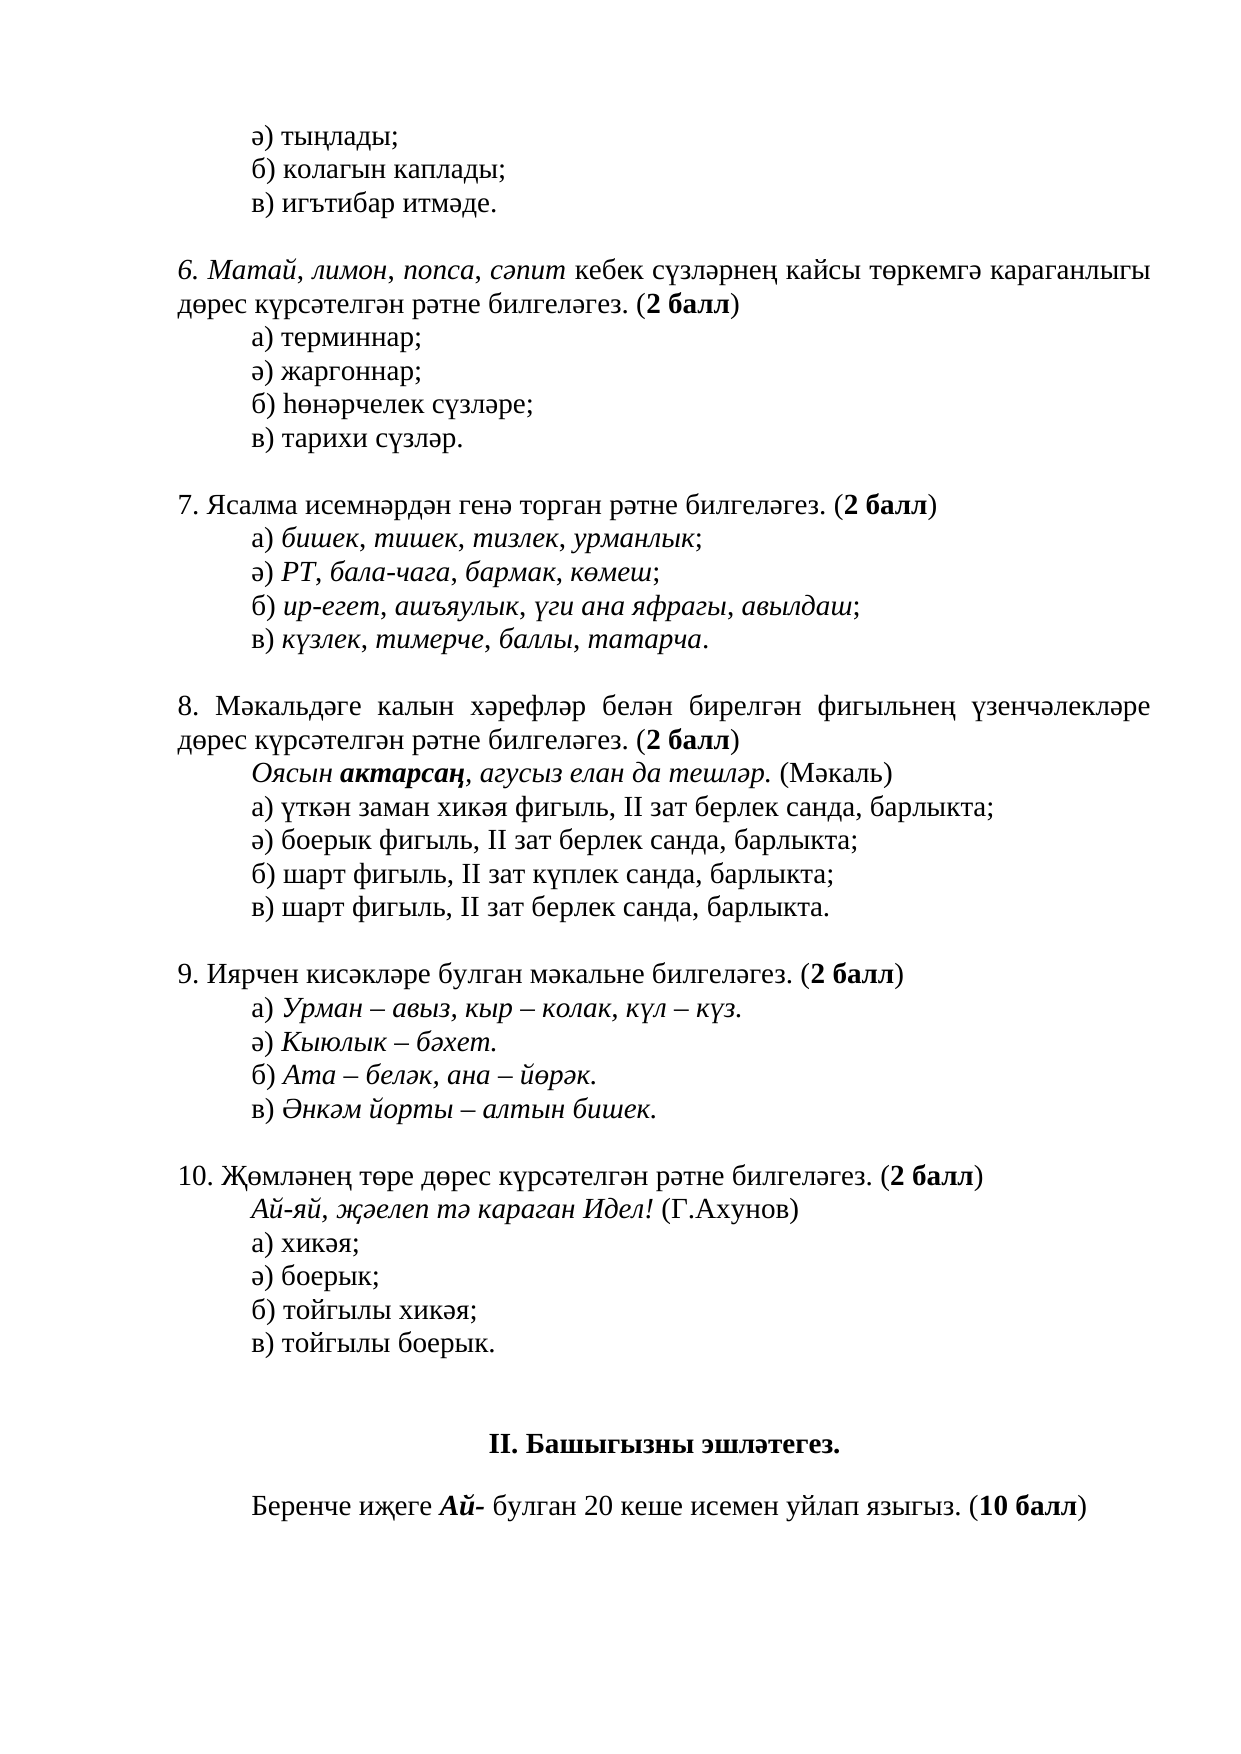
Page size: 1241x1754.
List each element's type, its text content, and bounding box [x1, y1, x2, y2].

text а) үткән заман хикәя фигыль, II зат берлек санда, барлыкта; [177, 789, 1152, 822]
text Ай-яй, җәелеп тә караган Идел! (Г.Ахунов) [177, 1191, 1152, 1225]
text б) һөнәрчелек сүзләре; [177, 386, 1152, 420]
text в) күзлек, тимерче, баллы, татарча. [177, 621, 1152, 655]
text 10. Җөмләнең төре дөрес күрсәтелгән рәтне билгеләгез. (2 балл) [177, 1158, 1152, 1191]
text а) бишек, тишек, тизлек, урманлык; [177, 521, 1152, 554]
text б) колагын каплады; [177, 152, 1152, 185]
text в) тарихи сүзләр. [177, 420, 1152, 453]
text ә) Кыюлык – бәхет. [177, 1024, 1152, 1057]
text а) Урман – авыз, кыр – колак, күл – күз. [177, 990, 1152, 1024]
text б) тойгылы хикәя; [177, 1292, 1152, 1326]
text в) тойгылы боерык. [177, 1326, 1152, 1359]
text 6. Матай, лимон, попса, сәпит кебек сүзләрнең кайсы төркемгә караганлыгы дөрес күрсәтелгән рәтне билгеләгез. (2 балл) [177, 252, 1152, 319]
text II. Башыгызны эшләтегез. [177, 1426, 1152, 1460]
text ә) боерык; [177, 1258, 1152, 1292]
text в) Әнкәм йорты – алтын бишек. [177, 1091, 1152, 1124]
text а) терминнар; [177, 319, 1152, 353]
text ә) боерык фигыль, II зат берлек санда, барлыкта; [177, 822, 1152, 856]
text 8. Мәкальдәге калын хәрефләр белән бирелгән фигыльнең үзенчәлекләре дөрес күрсәтелгән рәтне билгеләгез. (2 балл) [177, 688, 1152, 755]
text а) хикәя; [177, 1225, 1152, 1258]
text б) Ата – беләк, ана – йөрәк. [177, 1057, 1152, 1091]
text ә) РТ, бала-чага, бармак, көмеш; [177, 554, 1152, 588]
text в) шарт фигыль, II зат берлек санда, барлыкта. [177, 889, 1152, 923]
text Беренче иҗеге Ай- булган 20 кеше исемен уйлап языгыз. (10 балл) [177, 1488, 1152, 1522]
text ә) жаргоннар; [177, 353, 1152, 386]
text 7. Ясалма исемнәрдән генә торган рәтне билгеләгез. (2 балл) [177, 487, 1152, 521]
text в) игътибар итмәде. [177, 185, 1152, 219]
text 9. Иярчен кисәкләре булган мәкальне билгеләгез. (2 балл) [177, 957, 1152, 990]
text б) ир-егет, ашъяулык, үги ана яфрагы, авылдаш; [177, 588, 1152, 621]
text б) шарт фигыль, II зат күплек санда, барлыкта; [177, 856, 1152, 889]
text Оясын актарсаң, агусыз елан да тешләр. (Мәкаль) [177, 755, 1152, 789]
text ә) тыңлады; [177, 118, 1152, 152]
